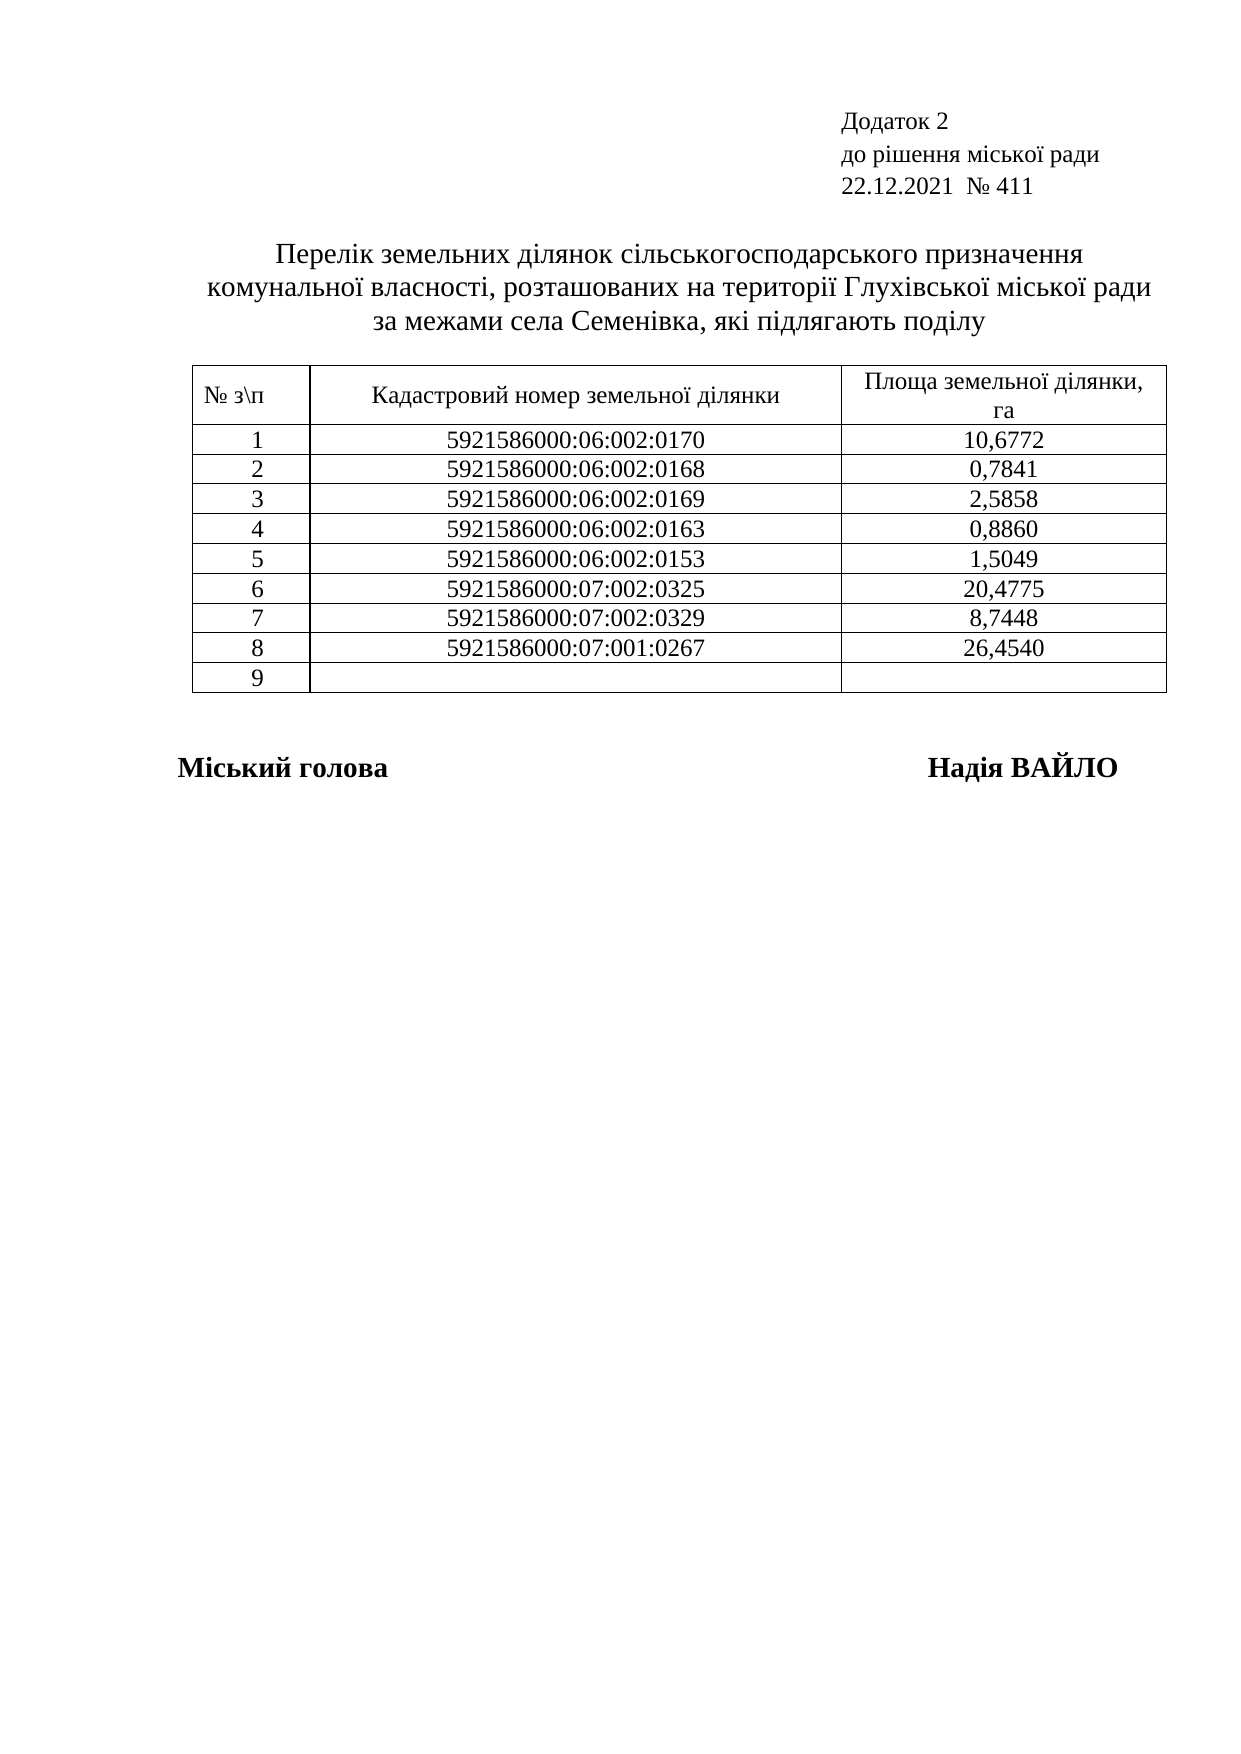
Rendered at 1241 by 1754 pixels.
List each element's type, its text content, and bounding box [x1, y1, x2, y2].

text 22.12.2021 № 411 [841, 171, 1181, 200]
table_cell 5921586000:07:002:0329 [311, 604, 841, 632]
table_cell [193, 574, 309, 602]
table_cell 5921586000:06:002:0163 [311, 514, 841, 543]
table_cell [193, 484, 309, 513]
table_cell 8,7448 [842, 604, 1166, 632]
text Міський голова Надія ВАЙЛО [177, 750, 1181, 784]
table_cell [311, 663, 841, 692]
table_cell [193, 514, 309, 543]
table_header Площа земельної ділянки, га [842, 366, 1166, 424]
text комунальної власності, розташованих на території Глухівської міської ради [177, 269, 1181, 303]
table_cell 0,7841 [842, 455, 1166, 483]
table_cell 0,8860 [842, 514, 1166, 543]
table_cell [193, 544, 309, 573]
table_cell 5921586000:06:002:0153 [311, 544, 841, 573]
table_cell [193, 604, 309, 632]
text до рішення міської ради [841, 139, 1181, 167]
table_cell 5921586000:07:002:0325 [311, 574, 841, 602]
table_cell [193, 633, 309, 662]
table_cell [193, 663, 309, 692]
text Додаток 2 [841, 106, 1181, 135]
table_cell 5921586000:06:002:0170 [311, 425, 841, 453]
table_cell [193, 425, 309, 453]
table_cell 5921586000:06:002:0169 [311, 484, 841, 513]
table_cell 26,4540 [842, 633, 1166, 662]
table_cell 5921586000:06:002:0168 [311, 455, 841, 483]
table_header № з\п [193, 366, 309, 424]
table_cell 10,6772 [842, 425, 1166, 453]
table_cell [842, 663, 1166, 692]
table_header Кадастровий номер земельної ділянки [311, 366, 841, 424]
text за межами села Семенівка, які підлягають поділу [177, 303, 1181, 336]
table_cell 1,5049 [842, 544, 1166, 573]
table_cell 20,4775 [842, 574, 1166, 602]
table_cell [193, 455, 309, 483]
table_cell 5921586000:07:001:0267 [311, 633, 841, 662]
text Перелік земельних ділянок сільськогосподарського призначення [177, 236, 1181, 269]
table_cell 2,5858 [842, 484, 1166, 513]
